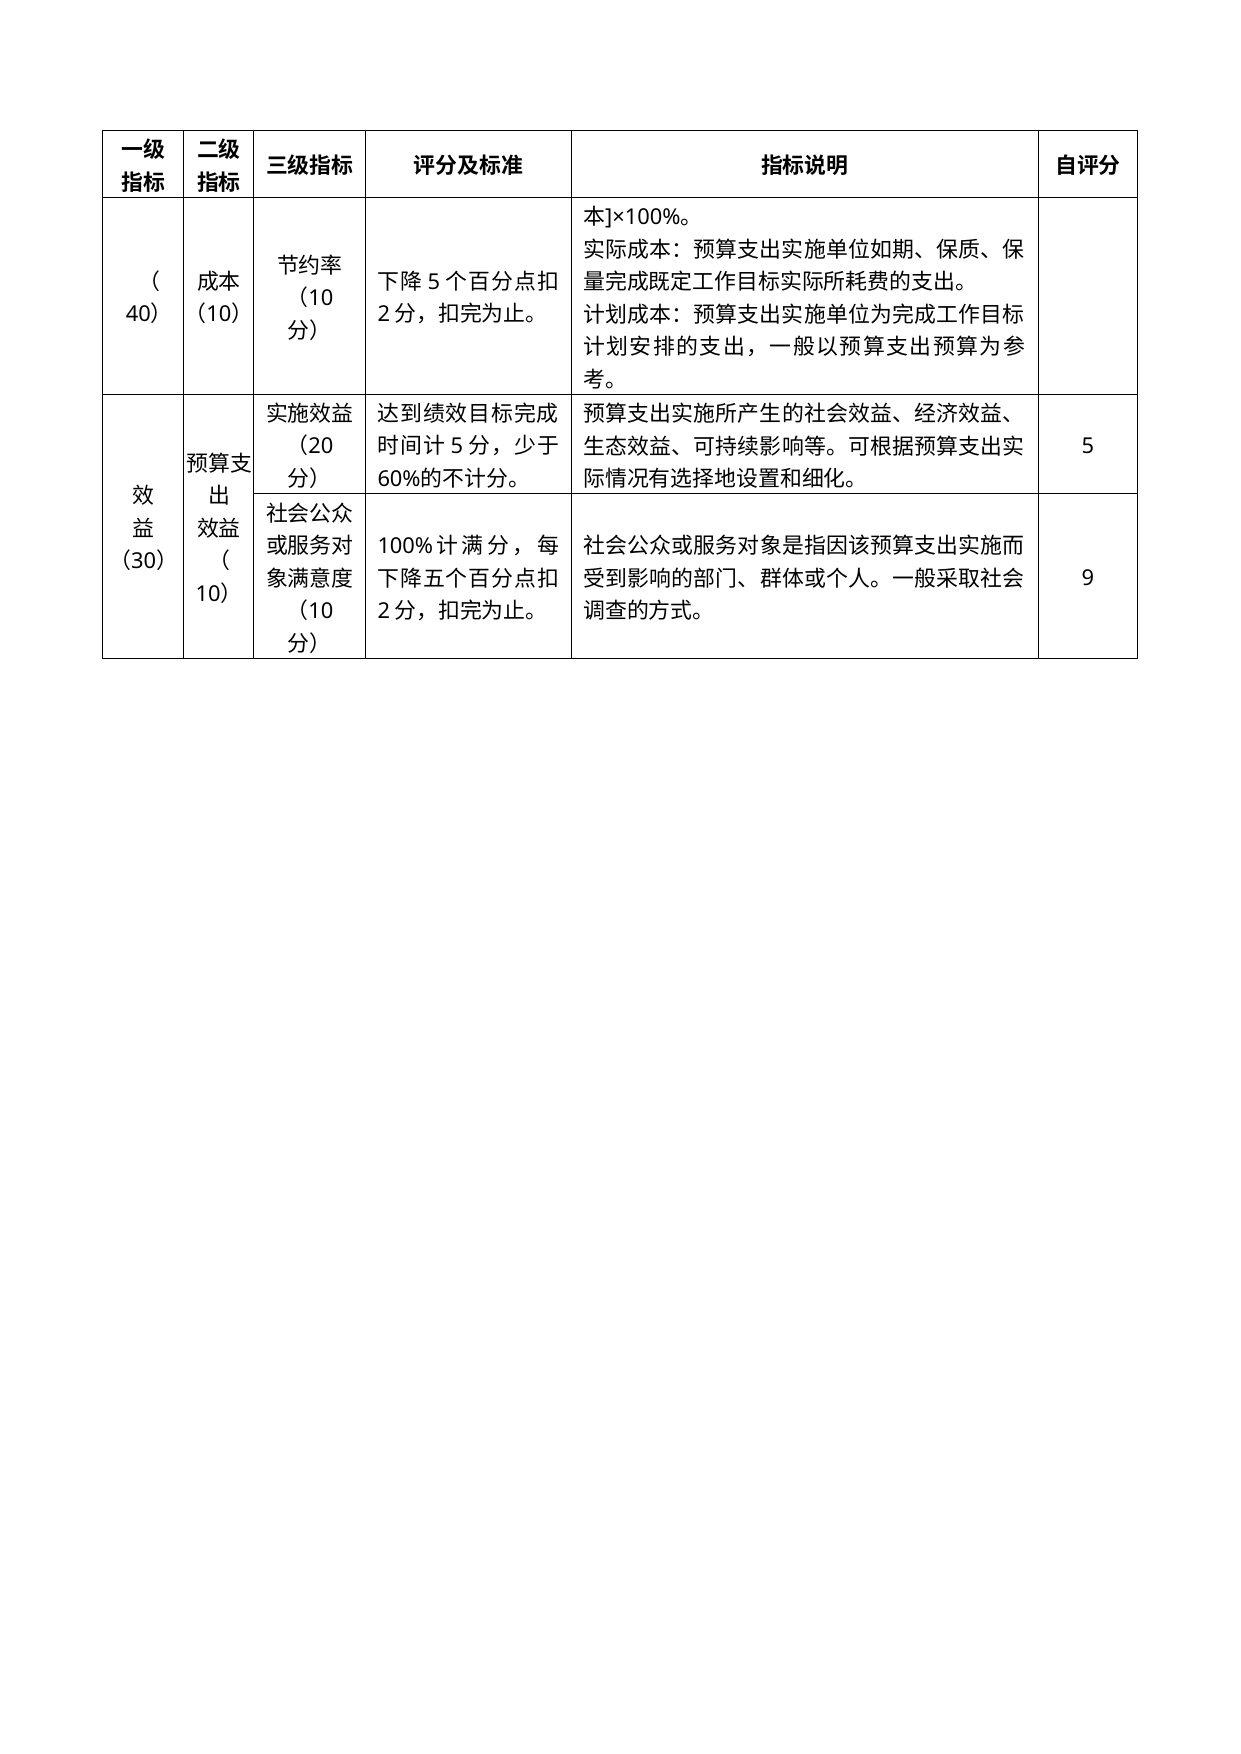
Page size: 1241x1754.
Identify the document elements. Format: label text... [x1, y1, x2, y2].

table_cell 成本 节约率 （10分） [254, 198, 365, 394]
table_cell 9 [1039, 494, 1137, 658]
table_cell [572, 198, 1038, 394]
table_cell 社会公众或服务对象是指因该预算支出实施而受到影响的部门、群体或个人。一般采取社会调查的方式。 [572, 494, 1038, 658]
table_header 二级 指标 [184, 131, 253, 197]
table_cell 产出 成本（10） [184, 198, 253, 394]
table_cell 100%计满分，每下降5个百分点扣2分，扣完为止。 [366, 198, 571, 394]
table_cell 预算支出实施所产生的社会效益、经济效益、生态效益、可持续影响等。可根据预算支出实际情况有选择地设置和细化。 [572, 395, 1038, 493]
table_header 自评分 [1039, 131, 1137, 197]
table_cell 5 [1039, 395, 1137, 493]
table_cell 实施效益（20分） [254, 395, 365, 493]
table_cell 社会公众 或服务对 象满意度（10分） [254, 494, 365, 658]
table_cell 产 出 （40） [103, 198, 183, 394]
table_cell 效 益 （30） [103, 395, 183, 658]
table_header 一级 指标 [103, 131, 183, 197]
table_cell 100%计满分，每下降五个百分点扣2分，扣完为止。 [366, 494, 571, 658]
table_cell 达到绩效目标完成时间计5分，少于60%的不计分。 [366, 395, 571, 493]
table_header 评分及标准 [366, 131, 571, 197]
table_header 三级指标 [254, 131, 365, 197]
table_cell 预算支出 效益（10） [184, 395, 253, 658]
table_cell 9 [1039, 198, 1137, 394]
table_header 指标说明 [572, 131, 1038, 197]
